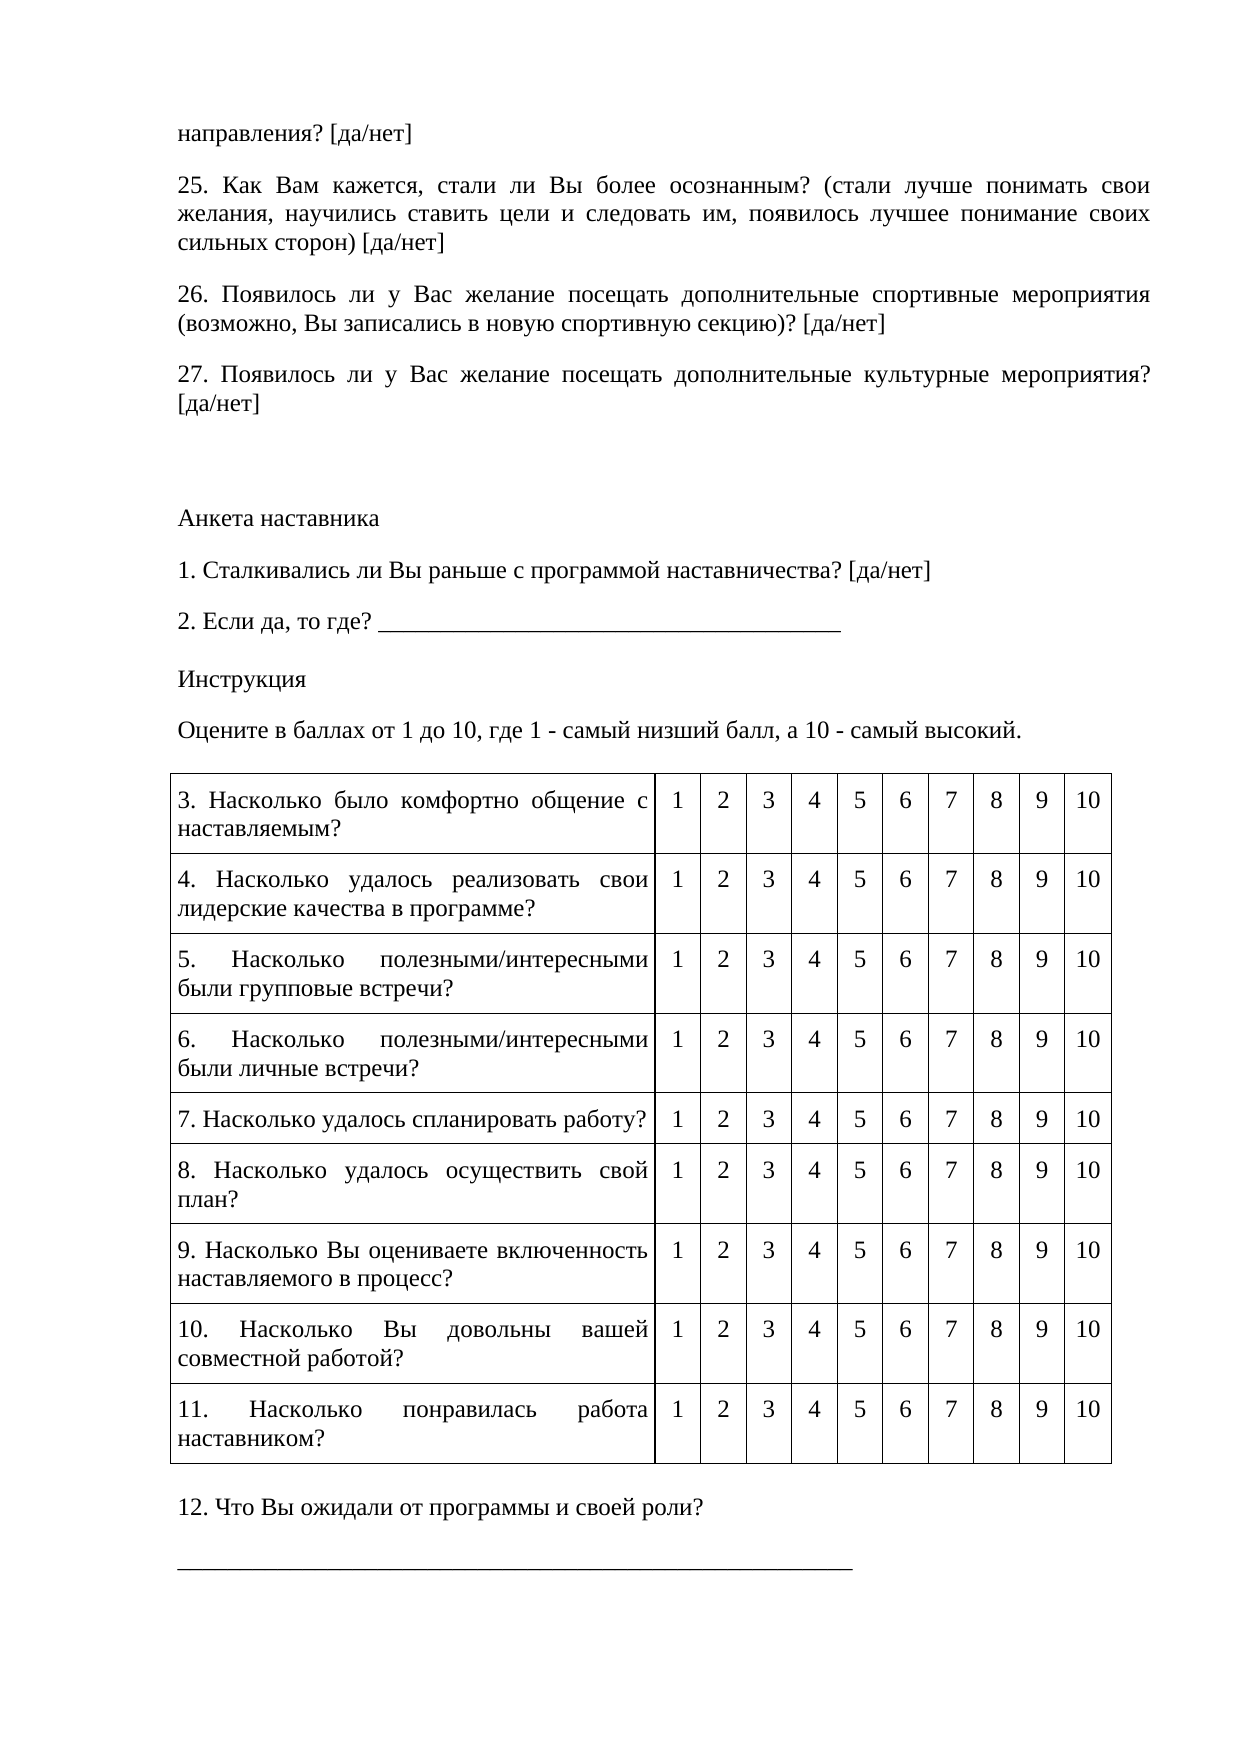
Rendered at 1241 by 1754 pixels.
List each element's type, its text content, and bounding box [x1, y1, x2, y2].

table_cell 6 [883, 1224, 928, 1303]
table_cell 1 [656, 1014, 700, 1092]
text 12. Что Вы ожидали от программы и своей роли? [177, 1492, 1152, 1521]
table_cell 7 [929, 1014, 973, 1092]
table_cell 6 [883, 1144, 928, 1223]
table_cell 10 [1065, 1014, 1111, 1092]
table_header 1 [656, 774, 700, 853]
table_header 9 [1020, 774, 1064, 853]
table_header 4 [792, 774, 837, 853]
table_header 2 [701, 774, 746, 853]
table_cell 2 [701, 1144, 746, 1223]
table_cell 11. Насколько понравилась работа наставником? [171, 1384, 654, 1462]
table_cell 5 [838, 934, 882, 1012]
table_header 8 [974, 774, 1019, 853]
table_cell 8 [974, 1093, 1019, 1143]
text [177, 118, 1152, 147]
table_cell 4 [792, 934, 837, 1012]
table_cell 3 [747, 1093, 791, 1143]
table_cell 10 [1065, 1093, 1111, 1143]
table_cell 2 [701, 934, 746, 1012]
table_cell 5 [838, 1144, 882, 1223]
table_cell 5 [838, 854, 882, 933]
table_header 10 [1065, 774, 1111, 853]
table_cell 4 [792, 1224, 837, 1303]
table_cell 8 [974, 1304, 1019, 1383]
text 27. Появилось ли у Вас желание посещать дополнительные культурные мероприятия? [да/нет] [177, 359, 1152, 417]
table_cell 1 [656, 1384, 700, 1462]
table_cell 5 [838, 1014, 882, 1092]
table_cell 2 [701, 1224, 746, 1303]
table_cell 6 [883, 1014, 928, 1092]
table_header 7 [929, 774, 973, 853]
table_cell 10 [1065, 934, 1111, 1012]
text Анкета наставника [177, 503, 1152, 532]
table_cell 10 [1065, 1224, 1111, 1303]
table_header 3 [747, 774, 791, 853]
table_cell 1 [656, 1304, 700, 1383]
table_cell 6 [883, 1093, 928, 1143]
table_cell 3 [747, 1224, 791, 1303]
table_cell 6 [883, 854, 928, 933]
table_cell 5 [838, 1224, 882, 1303]
table_header 5 [838, 774, 882, 853]
table_cell 4 [792, 854, 837, 933]
table_cell 1 [656, 1093, 700, 1143]
table_cell 6 [883, 1384, 928, 1462]
table_cell 6 [883, 1304, 928, 1383]
table_cell 2 [701, 1014, 746, 1092]
text 25. Как Вам кажется, стали ли Вы более осознанным? (стали лучше понимать свои желания, научились ставить цели и следовать им, появилось лучшее понимание своих сильных сторон) [да/нет] [177, 170, 1152, 256]
table_cell 7. Насколько удалось спланировать работу? [171, 1093, 654, 1143]
table_cell 3 [747, 1014, 791, 1092]
table_cell 4 [792, 1014, 837, 1092]
table_cell 10 [1065, 1144, 1111, 1223]
table_cell 4. Насколько удалось реализовать свои лидерские качества в программе? [171, 854, 654, 933]
table_cell 9 [1020, 854, 1064, 933]
table_cell 3 [747, 1144, 791, 1223]
table_cell 7 [929, 1093, 973, 1143]
table_cell 9 [1020, 1014, 1064, 1092]
text 26. Появилось ли у Вас желание посещать дополнительные спортивные мероприятия (возможно, Вы записались в новую спортивную секцию)? [да/нет] [177, 279, 1152, 336]
table_header 6 [883, 774, 928, 853]
table_cell 9 [1020, 1144, 1064, 1223]
table_cell 8 [974, 1384, 1019, 1462]
table_cell 4 [792, 1093, 837, 1143]
table_cell 1 [656, 854, 700, 933]
table_cell 2 [701, 1304, 746, 1383]
table_cell 9 [1020, 1384, 1064, 1462]
table_cell 5 [838, 1384, 882, 1462]
table_cell 9. Насколько Вы оцениваете включенность наставляемого в процесс? [171, 1224, 654, 1303]
table_cell 9 [1020, 1304, 1064, 1383]
table_cell 10 [1065, 1304, 1111, 1383]
text Инструкция [177, 664, 1152, 693]
table_cell 7 [929, 854, 973, 933]
table_cell 8. Насколько удалось осуществить свой план? [171, 1144, 654, 1223]
table_cell 5. Насколько полезными/интересными были групповые встречи? [171, 934, 654, 1012]
table_cell 4 [792, 1384, 837, 1462]
table_cell 10 [1065, 1384, 1111, 1462]
table_cell 9 [1020, 1093, 1064, 1143]
table_cell 1 [656, 934, 700, 1012]
table_cell 5 [838, 1304, 882, 1383]
table_cell 8 [974, 1014, 1019, 1092]
table_cell 6 [883, 934, 928, 1012]
table_cell 1 [656, 1224, 700, 1303]
table_cell 2 [701, 1384, 746, 1462]
table_cell 10 [1065, 854, 1111, 933]
table_cell 8 [974, 1144, 1019, 1223]
table_cell 3 [747, 934, 791, 1012]
table_header 3. Насколько было комфортно общение с наставляемым? [171, 774, 654, 853]
table_cell 2 [701, 1093, 746, 1143]
table_cell 3 [747, 1304, 791, 1383]
table_cell 7 [929, 1224, 973, 1303]
table_cell 9 [1020, 1224, 1064, 1303]
table_cell 2 [701, 854, 746, 933]
table_cell 8 [974, 854, 1019, 933]
table_cell 4 [792, 1144, 837, 1223]
table_cell 7 [929, 1144, 973, 1223]
table_cell 7 [929, 1304, 973, 1383]
text Оцените в баллах от 1 до 10, где 1 - самый низший балл, а 10 - самый высокий. [177, 716, 1152, 744]
table_cell 6. Насколько полезными/интересными были личные встречи? [171, 1014, 654, 1092]
table_cell 7 [929, 934, 973, 1012]
table_cell 8 [974, 1224, 1019, 1303]
table_cell 3 [747, 1384, 791, 1462]
table_cell 7 [929, 1384, 973, 1462]
text 1. Сталкивались ли Вы раньше с программой наставничества? [да/нет] [177, 555, 1152, 583]
table_cell 5 [838, 1093, 882, 1143]
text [177, 1544, 1152, 1573]
table_cell 1 [656, 1144, 700, 1223]
table_cell 4 [792, 1304, 837, 1383]
table_cell 3 [747, 854, 791, 933]
table_cell 10. Насколько Вы довольны вашей совместной работой? [171, 1304, 654, 1383]
table_cell 8 [974, 934, 1019, 1012]
table_cell 9 [1020, 934, 1064, 1012]
text 2. Если да, то где? _____________________________________ [177, 606, 1152, 635]
